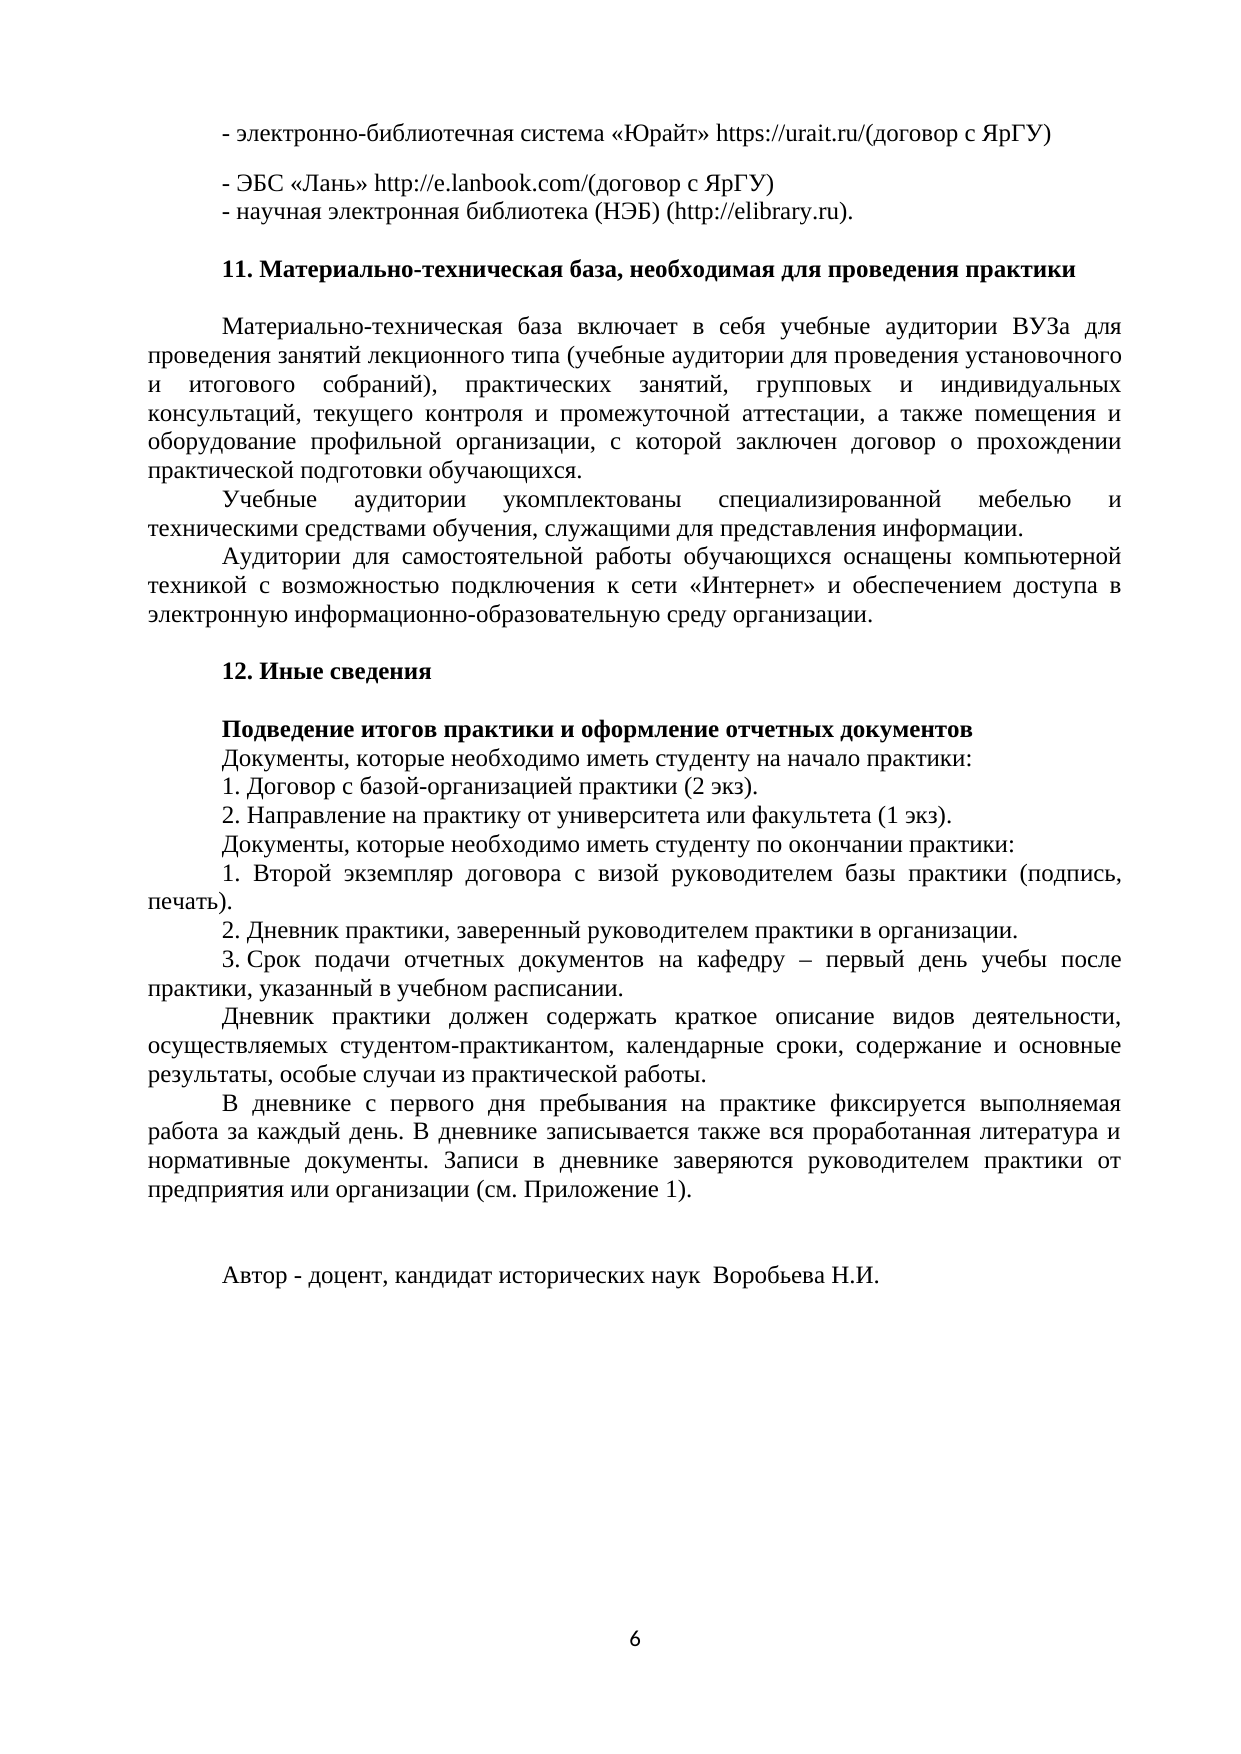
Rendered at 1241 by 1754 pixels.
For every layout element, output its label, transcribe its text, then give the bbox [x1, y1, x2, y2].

text Дневник практики должен содержать краткое описание видов деятельности, осуществляемых студентом-практикантом, календарные сроки, содержание и основные результаты, особые случаи из практической работы. [148, 1001, 1122, 1088]
text - ЭБС «Лань» http://e.lanbook.com/(договор с ЯрГУ) [148, 168, 1122, 196]
text 12. Иные сведения [148, 656, 1122, 685]
text 2. Дневник практики, заверенный руководителем практики в организации. [148, 915, 1122, 944]
text 2. Направление на практику от университета или факультета (1 экз). [148, 800, 1122, 829]
text В дневнике с первого дня пребывания на практике фиксируется выполняемая работа за каждый день. В дневнике записывается также вся проработанная литература и нормативные документы. Записи в дневнике заверяются руководителем практики от предприятия или организации (см. Приложение 1). [148, 1088, 1122, 1203]
text Аудитории для самостоятельной работы обучающихся оснащены компьютерной техникой с возможностью подключения к сети «Интернет» и обеспечением доступа в электронную информационно-образовательную среду организации. [148, 541, 1122, 628]
text Документы, которые необходимо иметь студенту по окончании практики: [148, 829, 1122, 858]
text - электронно-библиотечная система «Юрайт» https://urait.ru/(договор с ЯрГУ) [148, 118, 1122, 147]
text 3. Срок подачи отчетных документов на кафедру – первый день учебы после практики, указанный в учебном расписании. [148, 944, 1122, 1001]
text 1. Договор с базой-организацией практики (2 экз). [148, 771, 1122, 800]
text Автор - доцент, кандидат исторических наук Воробьева Н.И. [148, 1260, 1122, 1289]
text 1. Второй экземпляр договора c визой руководителем базы практики (подпись, печать). [148, 858, 1122, 915]
text Учебные аудитории укомплектованы специализированной мебелью и техническими средствами обучения, служащими для представления информации. [148, 484, 1122, 541]
text 11. Материально-техническая база, необходимая для проведения практики [148, 254, 1122, 283]
text Подведение итогов практики и оформление отчетных документов [148, 714, 1122, 743]
text - научная электронная библиотека (НЭБ) (http://elibrary.ru). [148, 196, 1122, 225]
text Документы, которые необходимо иметь студенту на начало практики: [148, 743, 1122, 771]
text Материально-техническая база включает в себя учебные аудитории ВУЗа для проведения занятий лекционного типа (учебные аудитории для проведения установочного и итогового собраний), практических занятий, групповых и индивидуальных консультаций, текущего контроля и промежуточной аттестации, а также помещения и оборудование профильной организации, с которой заключен договор о прохождении практической подготовки обучающихся. [148, 311, 1122, 484]
